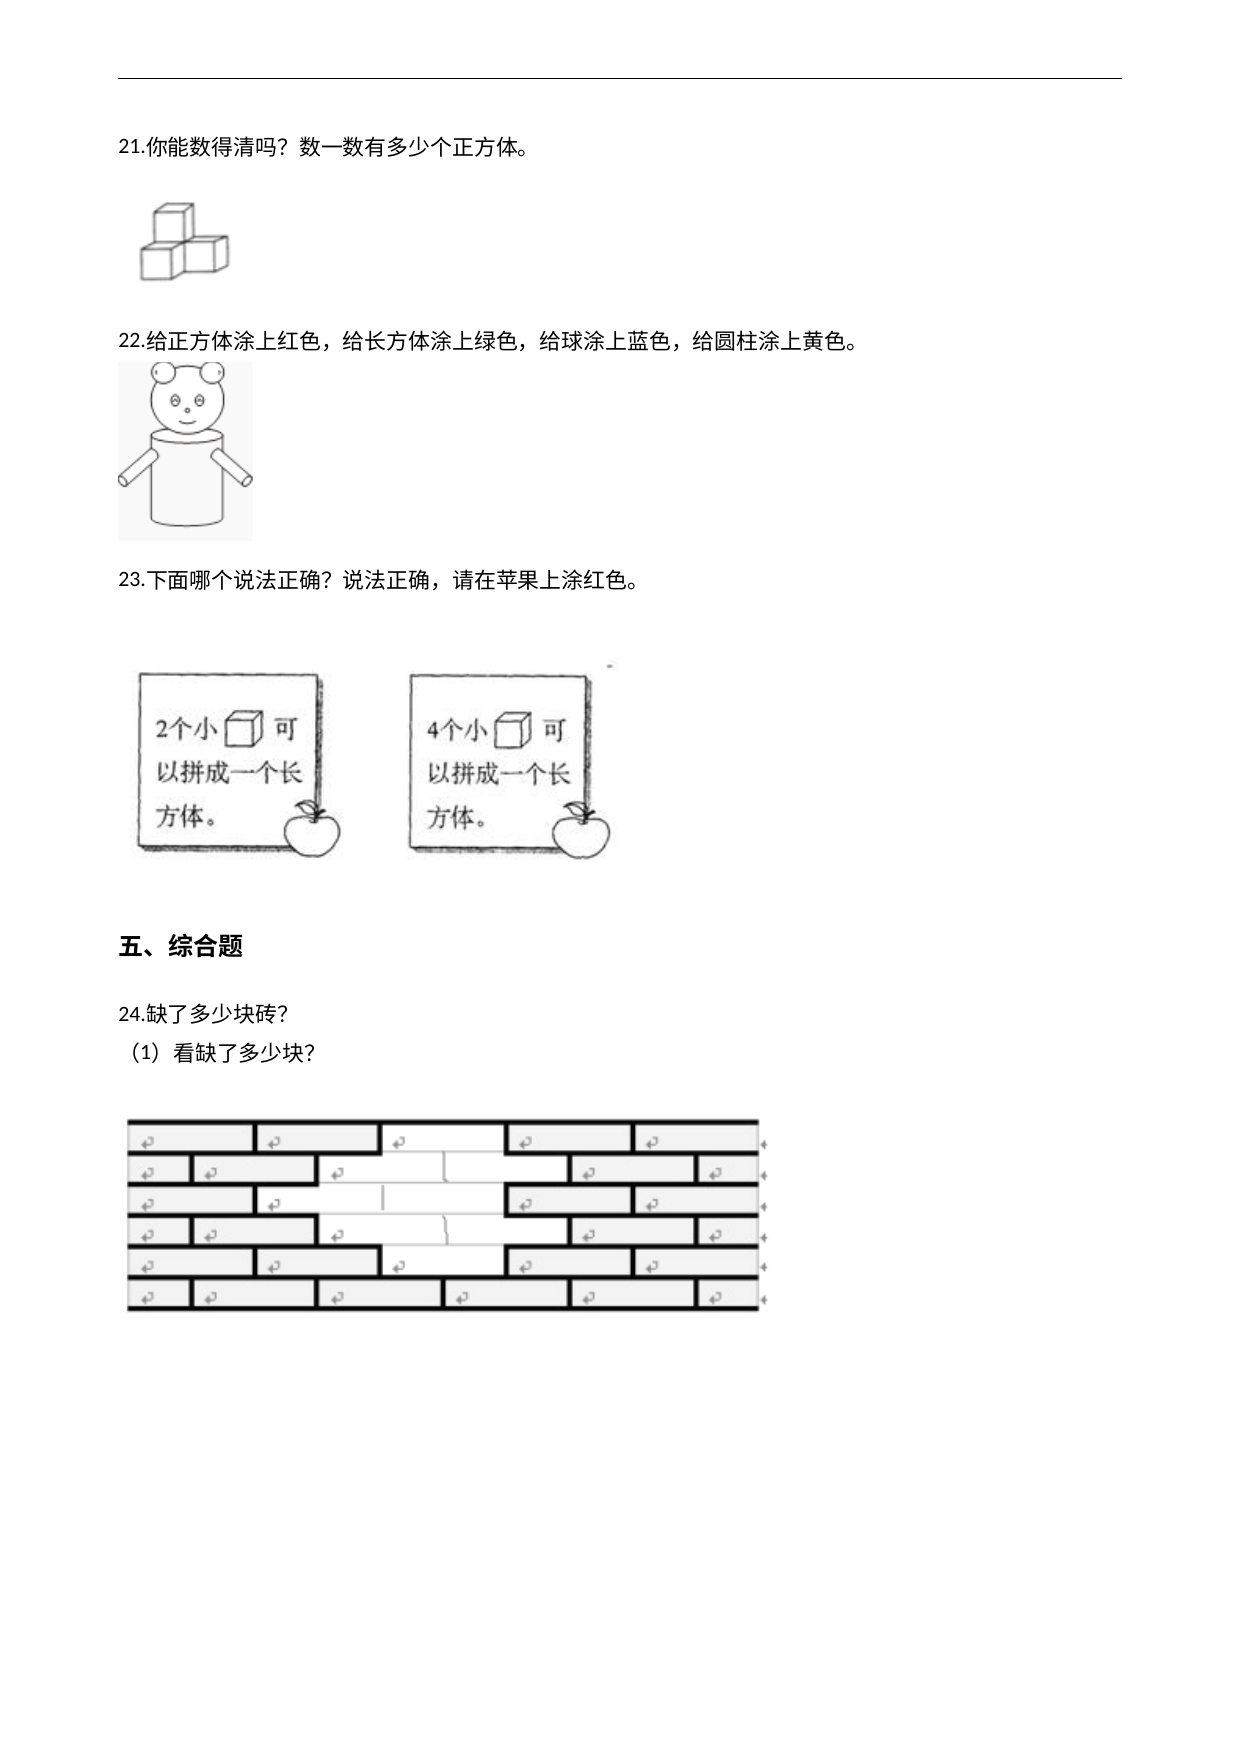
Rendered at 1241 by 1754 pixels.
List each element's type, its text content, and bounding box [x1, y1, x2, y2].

text 五、综合题 [118, 912, 1122, 977]
text 21.你能数得清吗？数一数有多少个正方体。 [118, 129, 1122, 318]
picture [138, 187, 232, 287]
text 22.给正方体涂上红色，给长方体涂上绿色，给球涂上蓝色，给圆柱涂上黄色。 [118, 323, 1122, 356]
picture [118, 1113, 772, 1319]
picture [118, 362, 253, 541]
picture [118, 646, 626, 891]
text 24.缺了多少块砖？ [118, 997, 1122, 1029]
